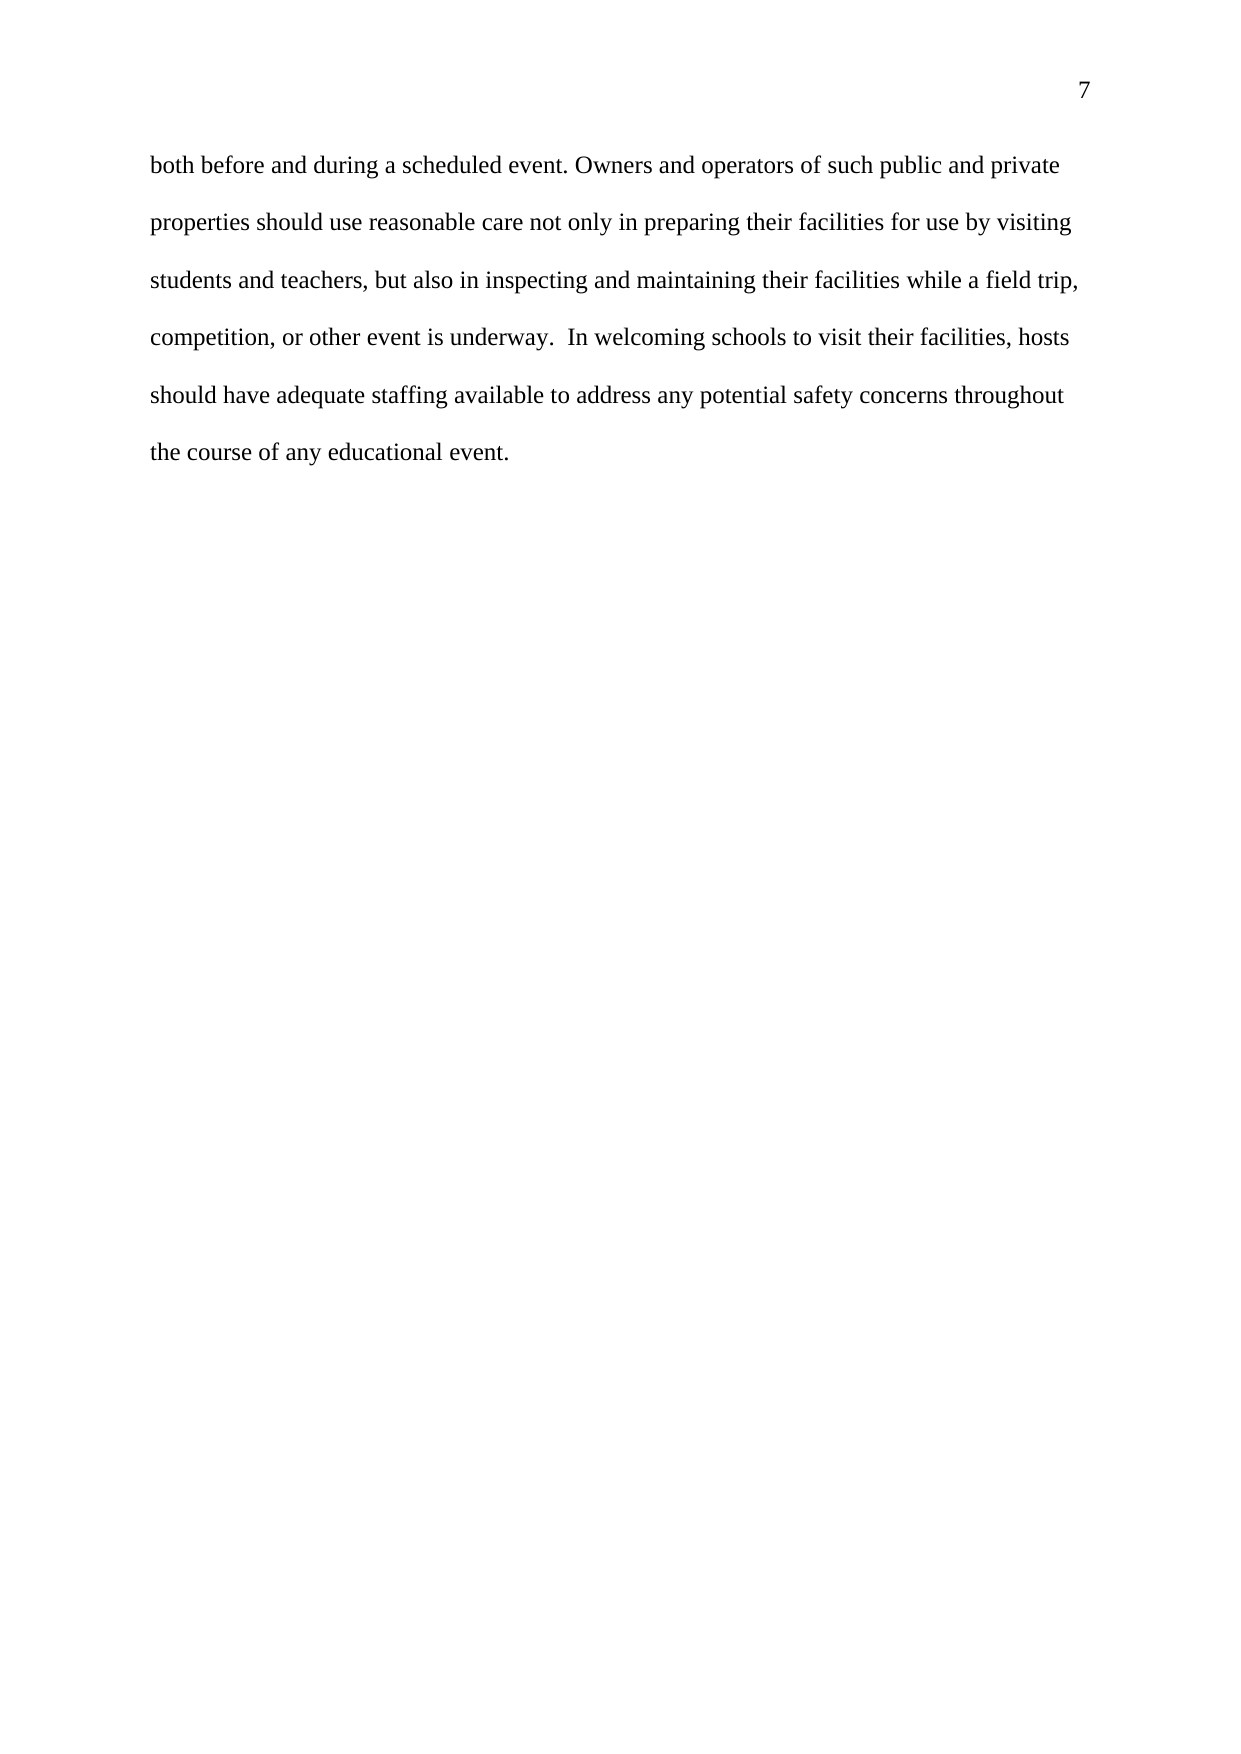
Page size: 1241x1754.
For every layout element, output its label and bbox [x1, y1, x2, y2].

text [150, 150, 1090, 466]
